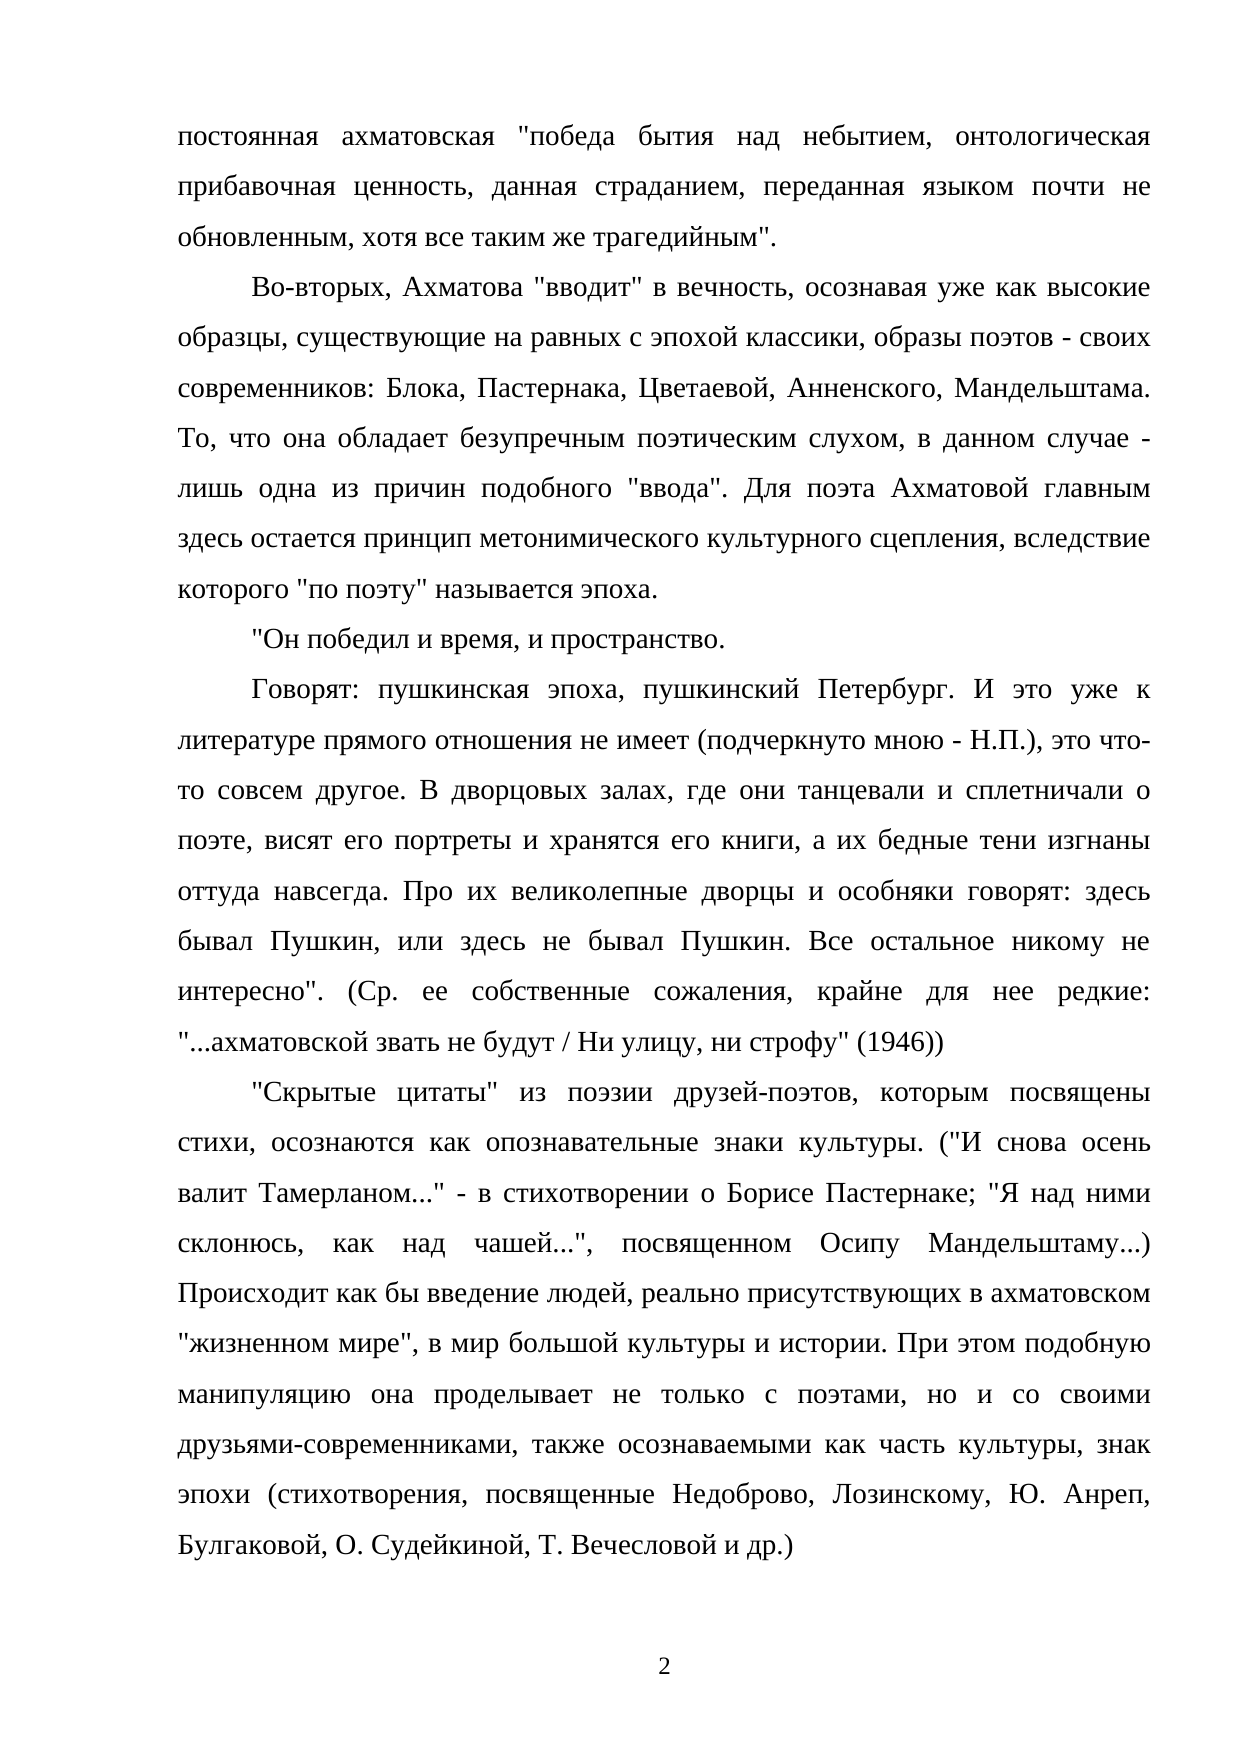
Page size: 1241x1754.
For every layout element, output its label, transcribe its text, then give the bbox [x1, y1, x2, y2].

text "Он победил и время, и пространство. [177, 621, 1152, 655]
text Говорят: пушкинская эпоха, пушкинский Петербург. И это уже к литературе прямого отношения не имеет (подчеркнуто мною - Н.П.), это что-то совсем другое. В дворцовых залах, где они танцевали и сплетничали о поэте, висят его портреты и хранятся его книги, а их бедные тени изгнаны оттуда навсегда. Про их великолепные дворцы и особняки говорят: здесь бывал Пушкин, или здесь не бывал Пушкин. Все остальное никому не интересно". (Ср. ее собственные сожаления, крайне для нее редкие: "...ахматовской звать не будут / Ни улицу, ни строфу" (1946)) [177, 672, 1152, 1057]
text "Скрытые цитаты" из поэзии друзей-поэтов, которым посвящены стихи, осознаются как опознавательные знаки культуры. ("И снова осень валит Тамерланом..." - в стихотворении о Борисе Пастернаке; "Я над ними склонюсь, как над чашей...", посвященном Осипу Мандельштаму...) Происходит как бы введение людей, реально присутствующих в ахматовском "жизненном мире", в мир большой культуры и истории. При этом подобную манипуляцию она проделывает не только с поэтами, но и со своими друзьями-современниками, также осознаваемыми как часть культуры, знак эпохи (стихотворения, посвященные Недоброво, Лозинскому, Ю. Анреп, Булгаковой, О. Судейкиной, Т. Вечесловой и др.) [177, 1074, 1152, 1560]
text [177, 118, 1152, 252]
text Во-вторых, Ахматова "вводит" в вечность, осознавая уже как высокие образцы, существующие на равных с эпохой классики, образы поэтов - своих современников: Блока, Пастернака, Цветаевой, Анненского, Мандельштама. То, что она обладает безупречным поэтическим слухом, в данном случае - лишь одна из причин подобного "ввода". Для поэта Ахматовой главным здесь остается принцип метонимического культурного сцепления, вследствие которого "по поэту" называется эпоха. [177, 269, 1152, 604]
